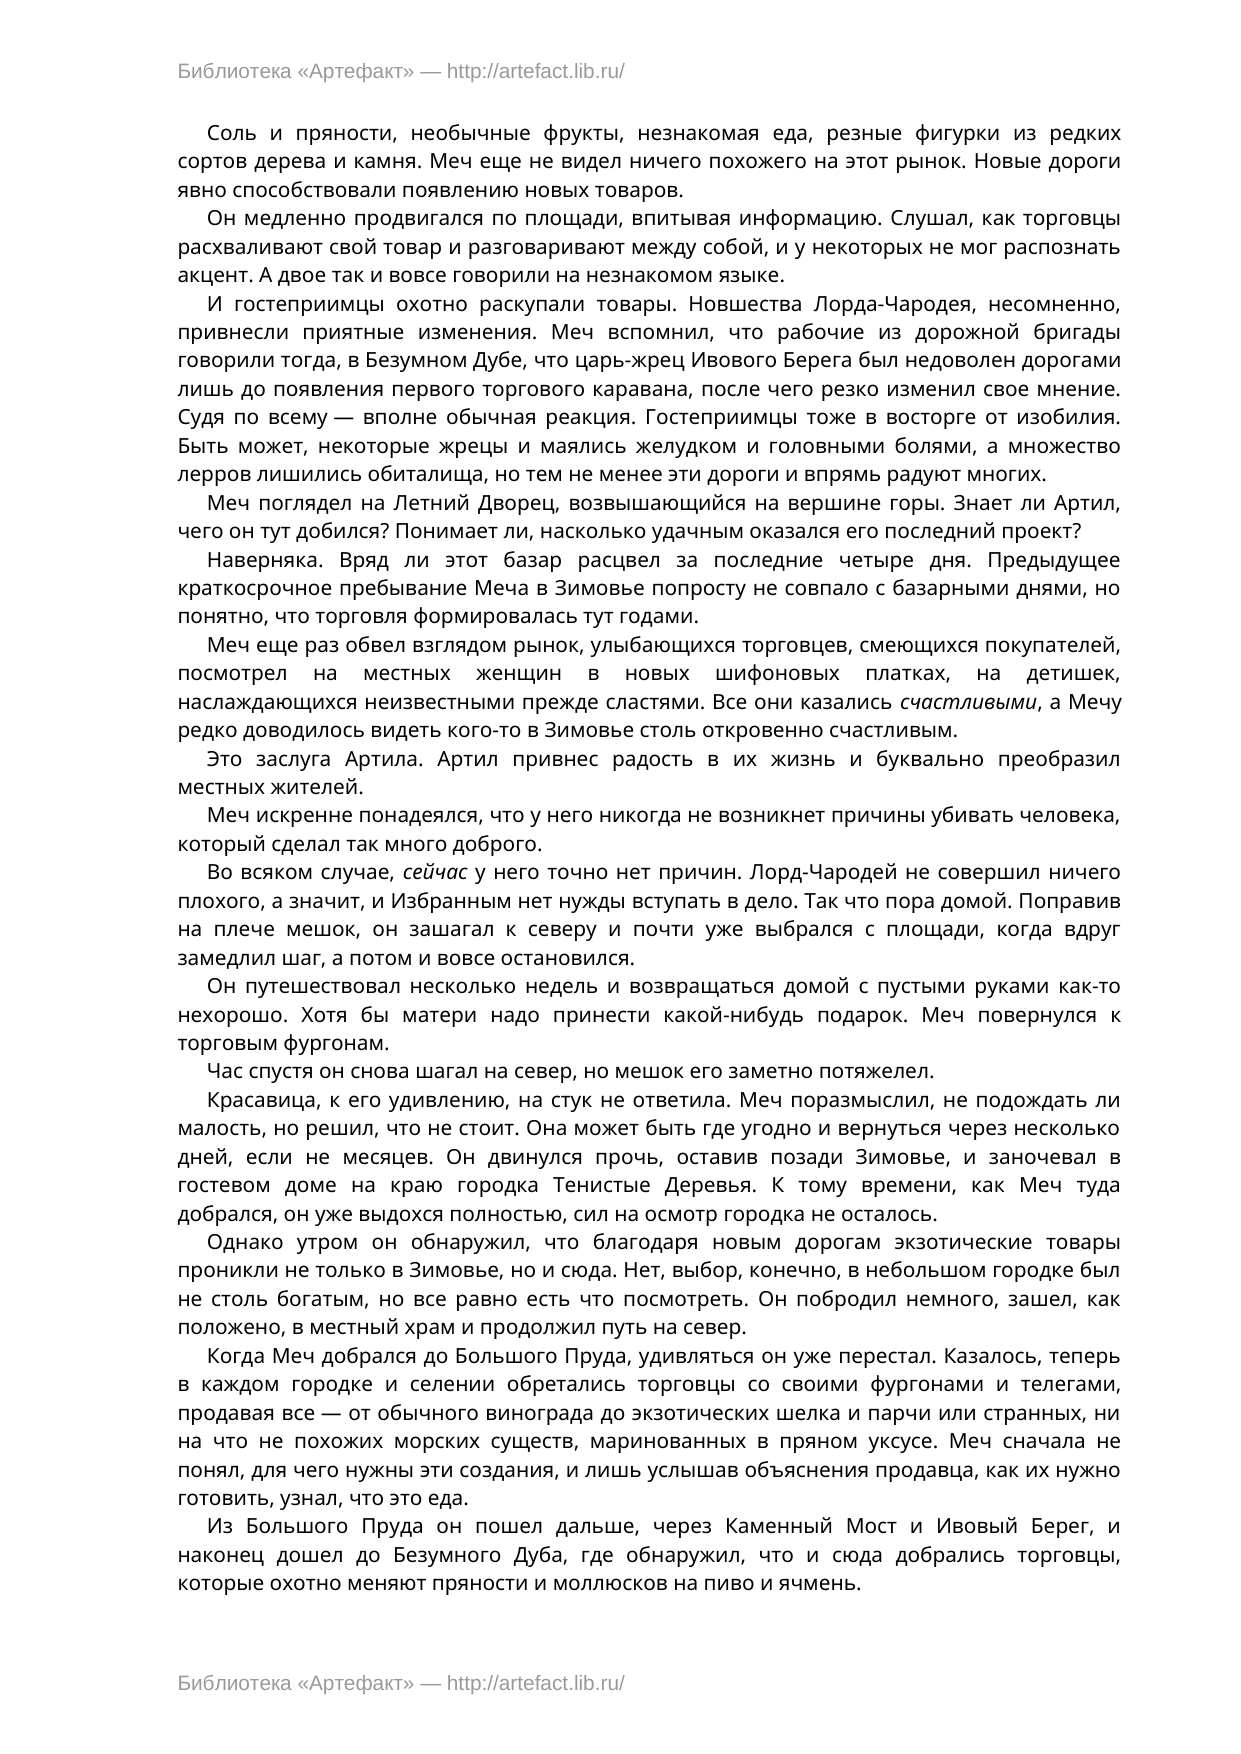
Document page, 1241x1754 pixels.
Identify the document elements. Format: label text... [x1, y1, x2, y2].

text Красавица, к его удивлению, на стук не ответила. Меч поразмыслил, не подождать ли малость, но решил, что не стоит. Она может быть где угодно и вернуться через несколько дней, если не месяцев. Он двинулся прочь, оставив позади Зимовье, и заночевал в гостевом доме на краю городка Тенистые Деревья. К тому времени, как Меч туда добрался, он уже выдохся полностью, сил на осмотр городка не осталось. [177, 1085, 1122, 1227]
text Из Большого Пруда он пошел дальше, через Каменный Мост и Ивовый Берег, и наконец дошел до Безумного Дуба, где обнаружил, что и сюда добрались торговцы, которые охотно меняют пряности и моллюсков на пиво и ячмень. [177, 1512, 1122, 1597]
text Час спустя он снова шагал на север, но мешок его заметно потяжелел. [177, 1057, 1122, 1085]
text Меч поглядел на Летний Дворец, возвышающийся на вершине горы. Знает ли Артил, чего он тут добился? Понимает ли, насколько удачным оказался его последний проект? [177, 488, 1122, 545]
text Когда Меч добрался до Большого Пруда, удивляться он уже перестал. Казалось, теперь в каждом городке и селении обретались торговцы со своими фургонами и телегами, продавая все — от обычного винограда до экзотических шелка и парчи или странных, ни на что не похожих морских существ, маринованных в пряном уксусе. Меч сначала не понял, для чего нужны эти создания, и лишь услышав объяснения продавца, как их нужно готовить, узнал, что это еда. [177, 1341, 1122, 1512]
text Соль и пряности, необычные фрукты, незнакомая еда, резные фигурки из редких сортов дерева и камня. Меч еще не видел ничего похожего на этот рынок. Новые дороги явно способствовали появлению новых товаров. [177, 118, 1122, 203]
text Это заслуга Артила. Артил привнес радость в их жизнь и буквально преобразил местных жителей. [177, 744, 1122, 801]
text Меч еще раз обвел взглядом рынок, улыбающихся торговцев, смеющихся покупателей, посмотрел на местных женщин в новых шифоновых платках, на детишек, наслаждающихся неизвестными прежде сластями. Все они казались счастливыми, а Мечу редко доводилось видеть кого-то в Зимовье столь откровенно счастливым. [177, 630, 1122, 744]
text Меч искренне понадеялся, что у него никогда не возникнет причины убивать человека, который сделал так много доброго. [177, 801, 1122, 857]
text Наверняка. Вряд ли этот базар расцвел за последние четыре дня. Предыдущее краткосрочное пребывание Меча в Зимовье попросту не совпало с базарными днями, но понятно, что торговля формировалась тут годами. [177, 545, 1122, 630]
text Во всяком случае, сейчас у него точно нет причин. Лорд-Чародей не совершил ничего плохого, а значит, и Избранным нет нужды вступать в дело. Так что пора домой. Поправив на плече мешок, он зашагал к северу и почти уже выбрался с площади, когда вдруг замедлил шаг, а потом и вовсе остановился. [177, 857, 1122, 971]
text И гостеприимцы охотно раскупали товары. Новшества Лорда-Чародея, несомненно, привнесли приятные изменения. Меч вспомнил, что рабочие из дорожной бригады говорили тогда, в Безумном Дубе, что царь-жрец Ивового Берега был недоволен дорогами лишь до появления первого торгового каравана, после чего резко изменил свое мнение. Судя по всему — вполне обычная реакция. Гостеприимцы тоже в восторге от изобилия. Быть может, некоторые жрецы и маялись желудком и головными болями, а множество лерров лишились обиталища, но тем не менее эти дороги и впрямь радуют многих. [177, 289, 1122, 488]
text Однако утром он обнаружил, что благодаря новым дорогам экзотические товары проникли не только в Зимовье, но и сюда. Нет, выбор, конечно, в небольшом городке был не столь богатым, но все равно есть что посмотреть. Он побродил немного, зашел, как положено, в местный храм и продолжил путь на север. [177, 1227, 1122, 1341]
text Он путешествовал несколько недель и возвращаться домой с пустыми руками как-то нехорошо. Хотя бы матери надо принести какой-нибудь подарок. Меч повернулся к торговым фургонам. [177, 971, 1122, 1057]
text Он медленно продвигался по площади, впитывая информацию. Слушал, как торговцы расхваливают свой товар и разговаривают между собой, и у некоторых не мог распознать акцент. А двое так и вовсе говорили на незнакомом языке. [177, 203, 1122, 289]
